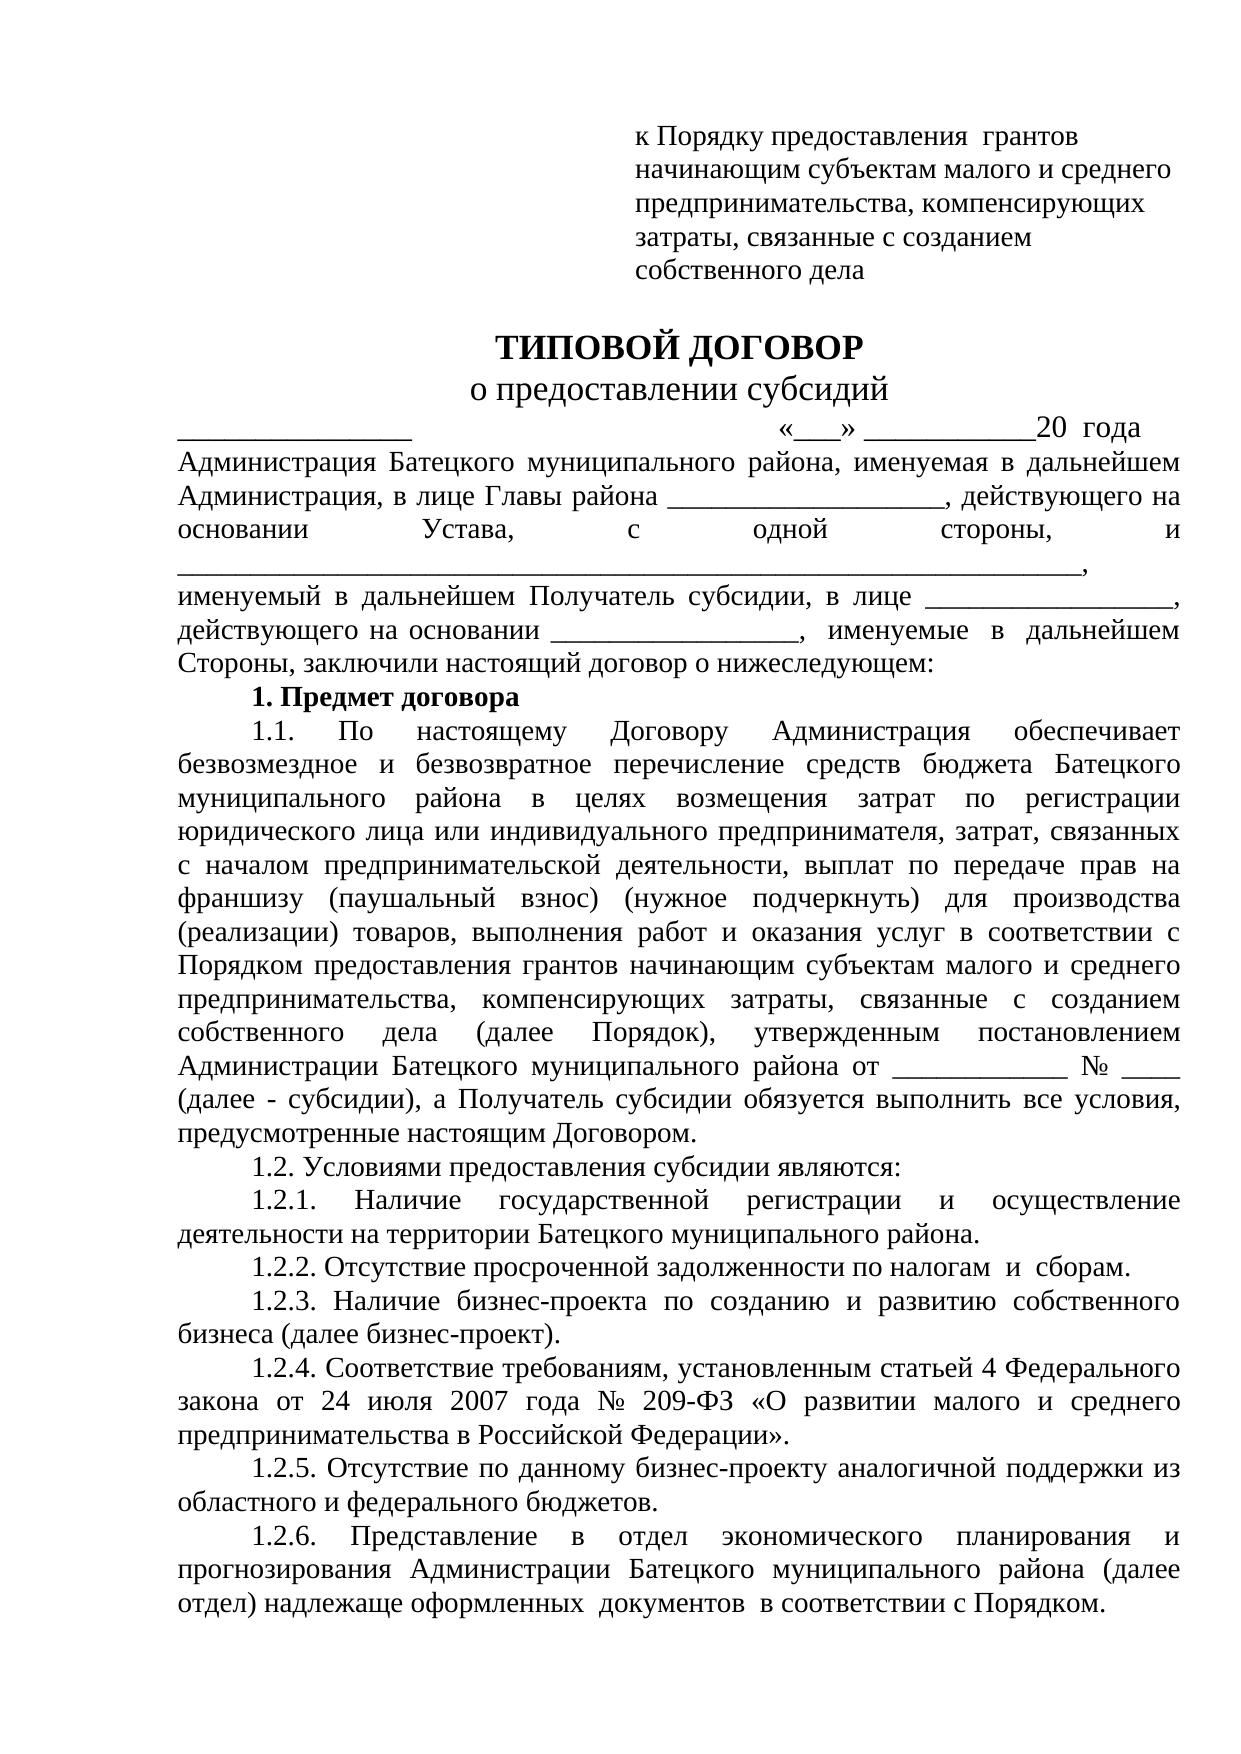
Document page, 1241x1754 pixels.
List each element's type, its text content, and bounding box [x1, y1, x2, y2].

text к Порядку предоставления грантов начинающим субъектам малого и среднего предпринимательства, компенсирующих затраты, связанные с созданием собственного дела [635, 118, 1181, 286]
text ТИПОВОЙ ДОГОВОР [177, 327, 1181, 367]
text 1.2. Условиями предоставления субсидии являются: [177, 1149, 1181, 1182]
text 1. Предмет договора [177, 679, 1181, 713]
text 1.2.1. Наличие государственной регистрации и осуществление деятельности на территории Батецкого муниципального района. [177, 1182, 1181, 1249]
text Администрация Батецкого муниципального района, именуемая в дальнейшем Администрация, в лице Главы района ___________________, действующего на основании Устава, с одной стороны, и ______________________________________________________________, именуемый в дальнейшем Получатель субсидии, в лице _________________, действующего на основании _________________, именуемые в дальнейшем Стороны, заключили настоящий договор о нижеследующем: [177, 444, 1181, 679]
text _______________ «___» ___________20 года [177, 408, 1181, 444]
text 1.2.6. Представление в отдел экономического планирования и прогнозирования Администрации Батецкого муниципального района (далее отдел) надлежаще оформленных документов в соответствии с Порядком. [177, 1518, 1181, 1618]
text 1.2.5. Отсутствие по данному бизнес-проекту аналогичной поддержки из областного и федерального бюджетов. [177, 1451, 1181, 1518]
text 1.2.4. Соответствие требованиям, установленным статьей 4 Федерального закона от 24 июля 2007 года № 209-ФЗ «О развитии малого и среднего предпринимательства в Российской Федерации». [177, 1350, 1181, 1451]
text 1.1. По настоящему Договору Администрация обеспечивает безвозмездное и безвозвратное перечисление средств бюджета Батецкого муниципального района в целях возмещения затрат по регистрации юридического лица или индивидуального предпринимателя, затрат, связанных с началом предпринимательской деятельности, выплат по передаче прав на франшизу (паушальный взнос) (нужное подчеркнуть) для производства (реализации) товаров, выполнения работ и оказания услуг в соответствии с Порядком предоставления грантов начинающим субъектам малого и среднего предпринимательства, компенсирующих затраты, связанные с созданием собственного дела (далее Порядок), утвержденным постановлением Администрации Батецкого муниципального района от ____________ № ____ (далее - субсидии), а Получатель субсидии обязуется выполнить все условия, предусмотренные настоящим Договором. [177, 713, 1181, 1149]
text 1.2.3. Наличие бизнес-проекта по созданию и развитию собственного бизнеса (далее бизнес-проект). [177, 1283, 1181, 1350]
text 1.2.2. Отсутствие просроченной задолженности по налогам и сборам. [177, 1249, 1181, 1283]
text о предоставлении субсидий [177, 367, 1181, 408]
